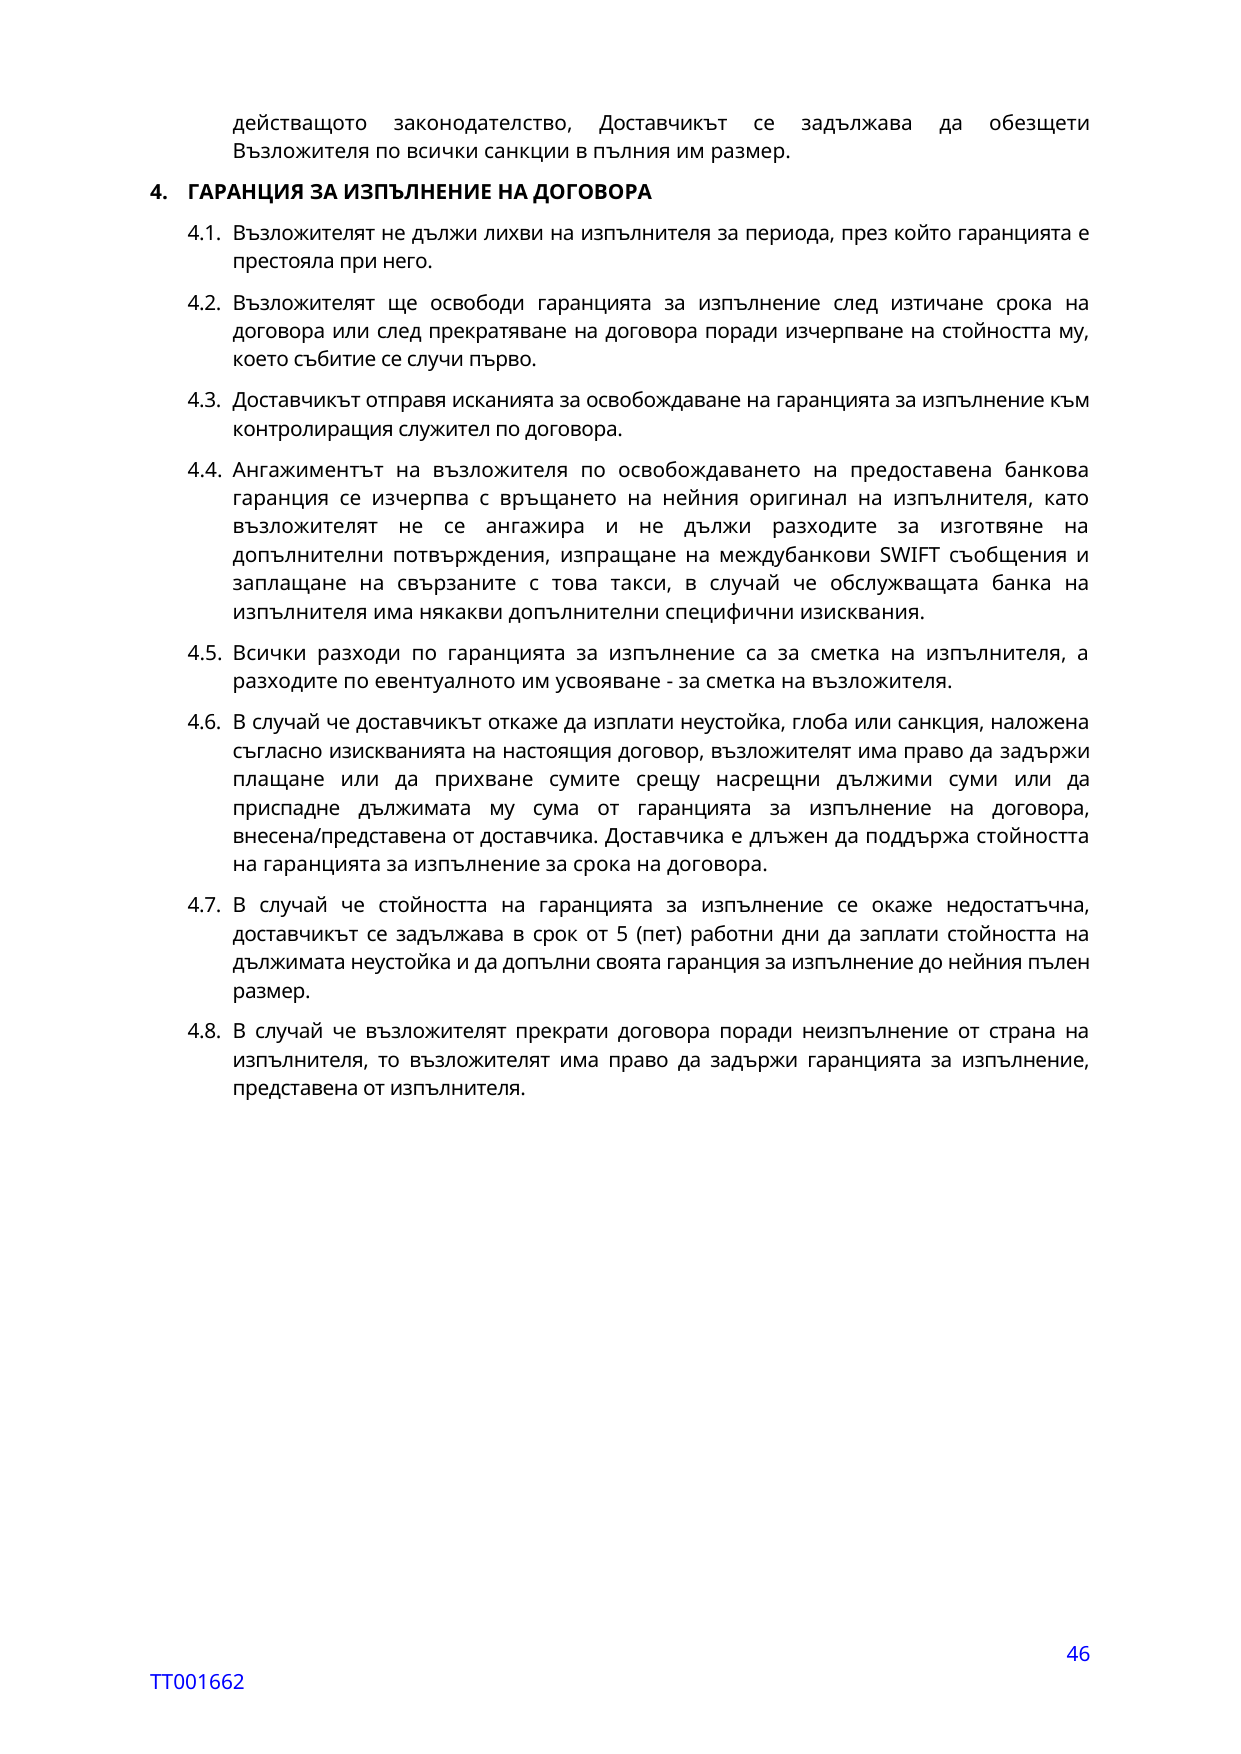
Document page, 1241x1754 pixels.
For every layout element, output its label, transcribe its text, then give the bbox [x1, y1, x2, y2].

list Всички разходи по гаранцията за изпълнение са за сметка на изпълнителя, а разходите по евентуалното им усвояване - за сметка на възложителя. [187, 638, 1090, 695]
list Ангажиментът на възложителя по освобождаването на предоставена банкова гаранция се изчерпва с връщането на нейния оригинал на изпълнителя, като възложителят не се ангажира и не дължи разходите за изготвяне на допълнителни потвърждения, изпращане на междубанкови SWIFT съобщения и заплащане на свързаните с това такси, в случай че обслужващата банка на изпълнителя има някакви допълнителни специфични изисквания. [187, 455, 1090, 625]
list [187, 108, 1090, 165]
list Възложителят не дължи лихви на изпълнителя за периода, през който гаранцията е престояла при него. [187, 218, 1090, 275]
list В случай че доставчикът откаже да изплати неустойка, глоба или санкция, наложена съгласно изискванията на настоящия договор, възложителят има право да задържи плащане или да прихване сумите срещу насрещни дължими суми или да приспадне дължимата му сума от гаранцията за изпълнение на договора, внесена/представена от доставчика. Доставчика е длъжен да поддържа стойността на гаранцията за изпълнение за срока на договора. [187, 707, 1090, 878]
list Възложителят ще освободи гаранцията за изпълнение след изтичане срока на договора или след прекратяване на договора поради изчерпване на стойността му, което събитие се случи първо. [187, 288, 1090, 373]
list Доставчикът отправя исканията за освобождаване на гаранцията за изпълнение към контролиращия служител по договора. [187, 385, 1090, 442]
list В случай че възложителят прекрати договора поради неизпълнение от страна на изпълнителя, то възложителят има право да задържи гаранцията за изпълнение, представена от изпълнителя. [187, 1017, 1090, 1102]
list В случай че стойността на гаранцията за изпълнение се окаже недостатъчна, доставчикът се задължава в срок от 5 (пет) работни дни да заплати стойността на дължимата неустойка и да допълни своята гаранция за изпълнение до нейния пълен размер. [187, 890, 1090, 1004]
list ГАРАНЦИЯ ЗА ИЗПЪЛНЕНИЕ НА ДОГОВОРА [150, 177, 1090, 206]
